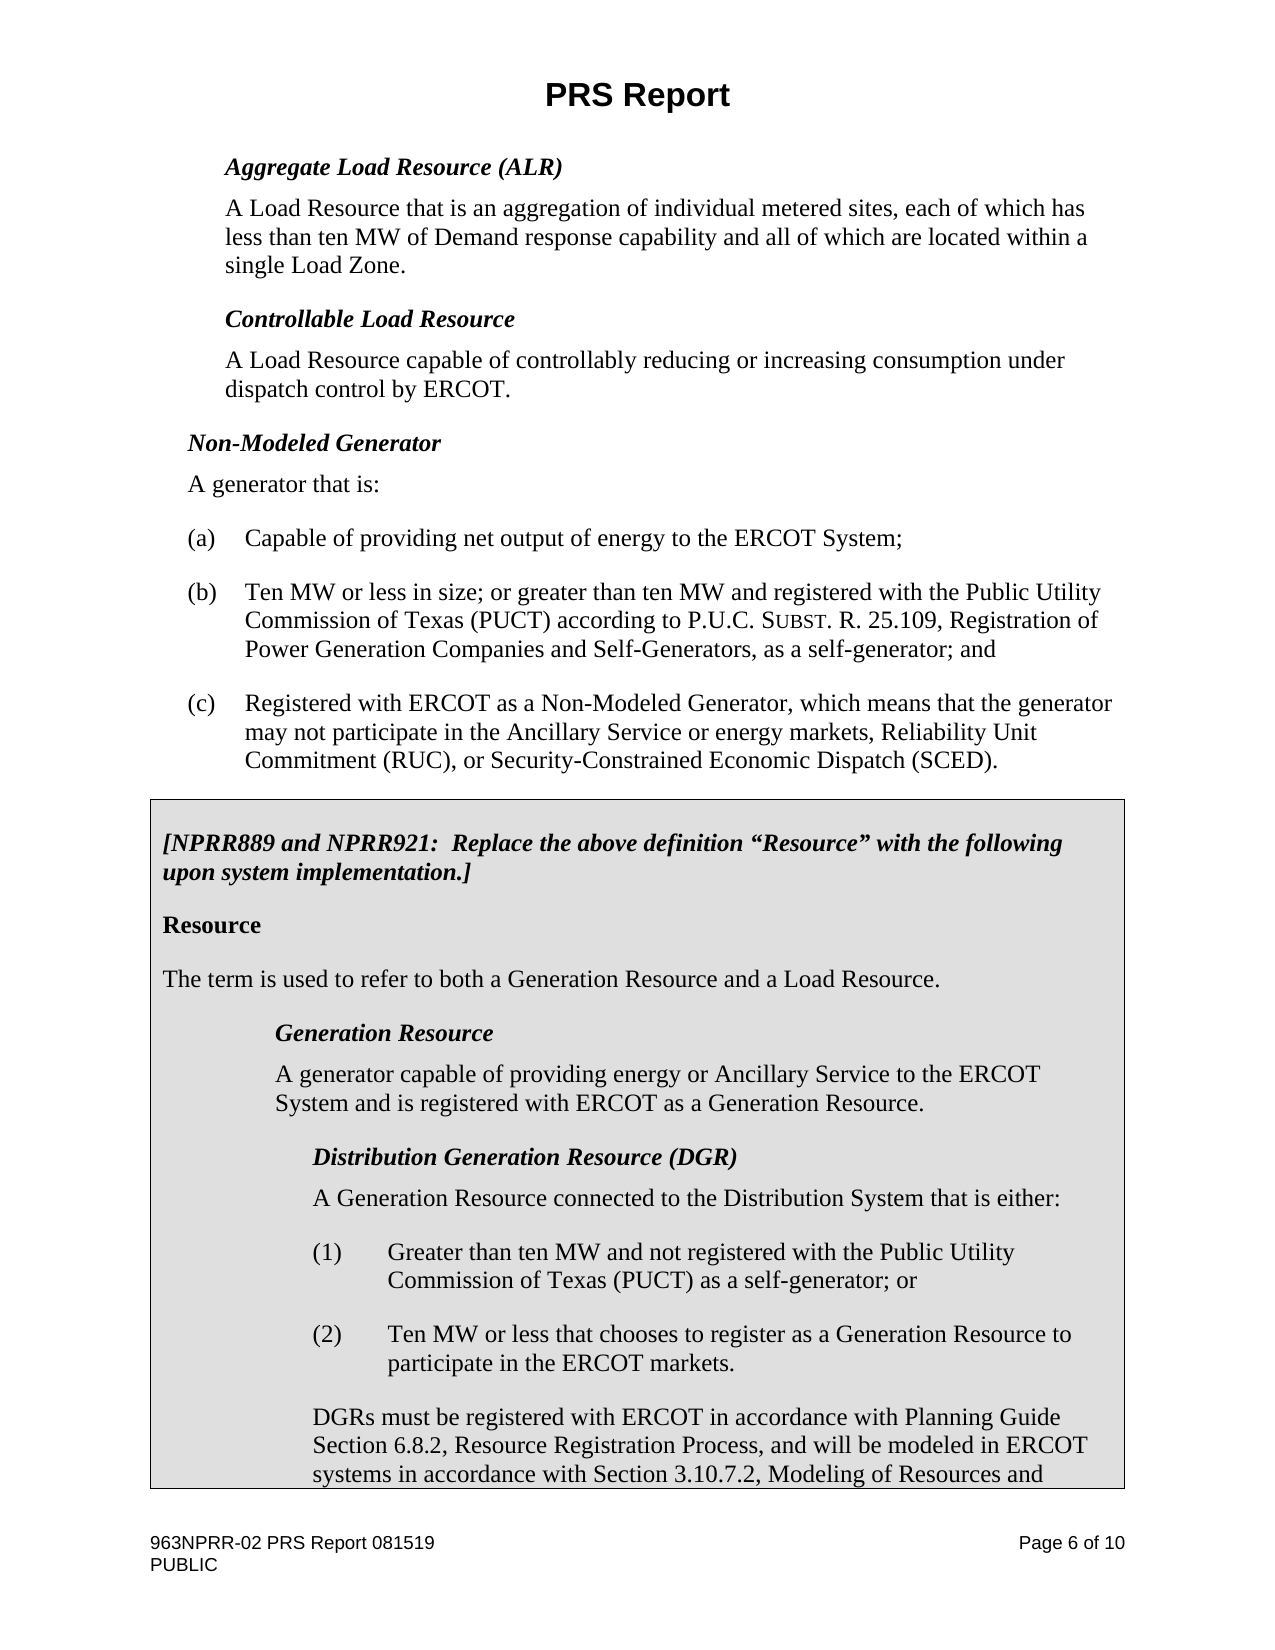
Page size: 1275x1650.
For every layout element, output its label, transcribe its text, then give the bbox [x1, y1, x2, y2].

text Aggregate Load Resource (ALR) [225, 152, 1125, 181]
text Non-Modeled Generator [187, 428, 1125, 457]
text (a) Capable of providing net output of energy to the ERCOT System; [187, 523, 1125, 552]
text A Load Resource that is an aggregation of individual metered sites, each of which has less than ten MW of Demand response capability and all of which are located within a single Load Zone. [225, 193, 1125, 279]
text (b) Ten MW or less in size; or greater than ten MW and registered with the Public Utility Commission of Texas (PUCT) according to P.U.C. Subst. R. 25.109, Registration of Power Generation Companies and Self-Generators, as a self-generator; and [187, 577, 1125, 663]
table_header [151, 800, 1124, 1488]
text (c) Registered with ERCOT as a Non-Modeled Generator, which means that the generator may not participate in the Ancillary Service or energy markets, Reliability Unit Commitment (RUC), or Security-Constrained Economic Dispatch (SCED). [187, 688, 1125, 774]
text A generator that is: [187, 469, 1125, 498]
text Controllable Load Resource [225, 304, 1125, 333]
text A Load Resource capable of controllably reducing or increasing consumption under dispatch control by ERCOT. [225, 346, 1125, 403]
